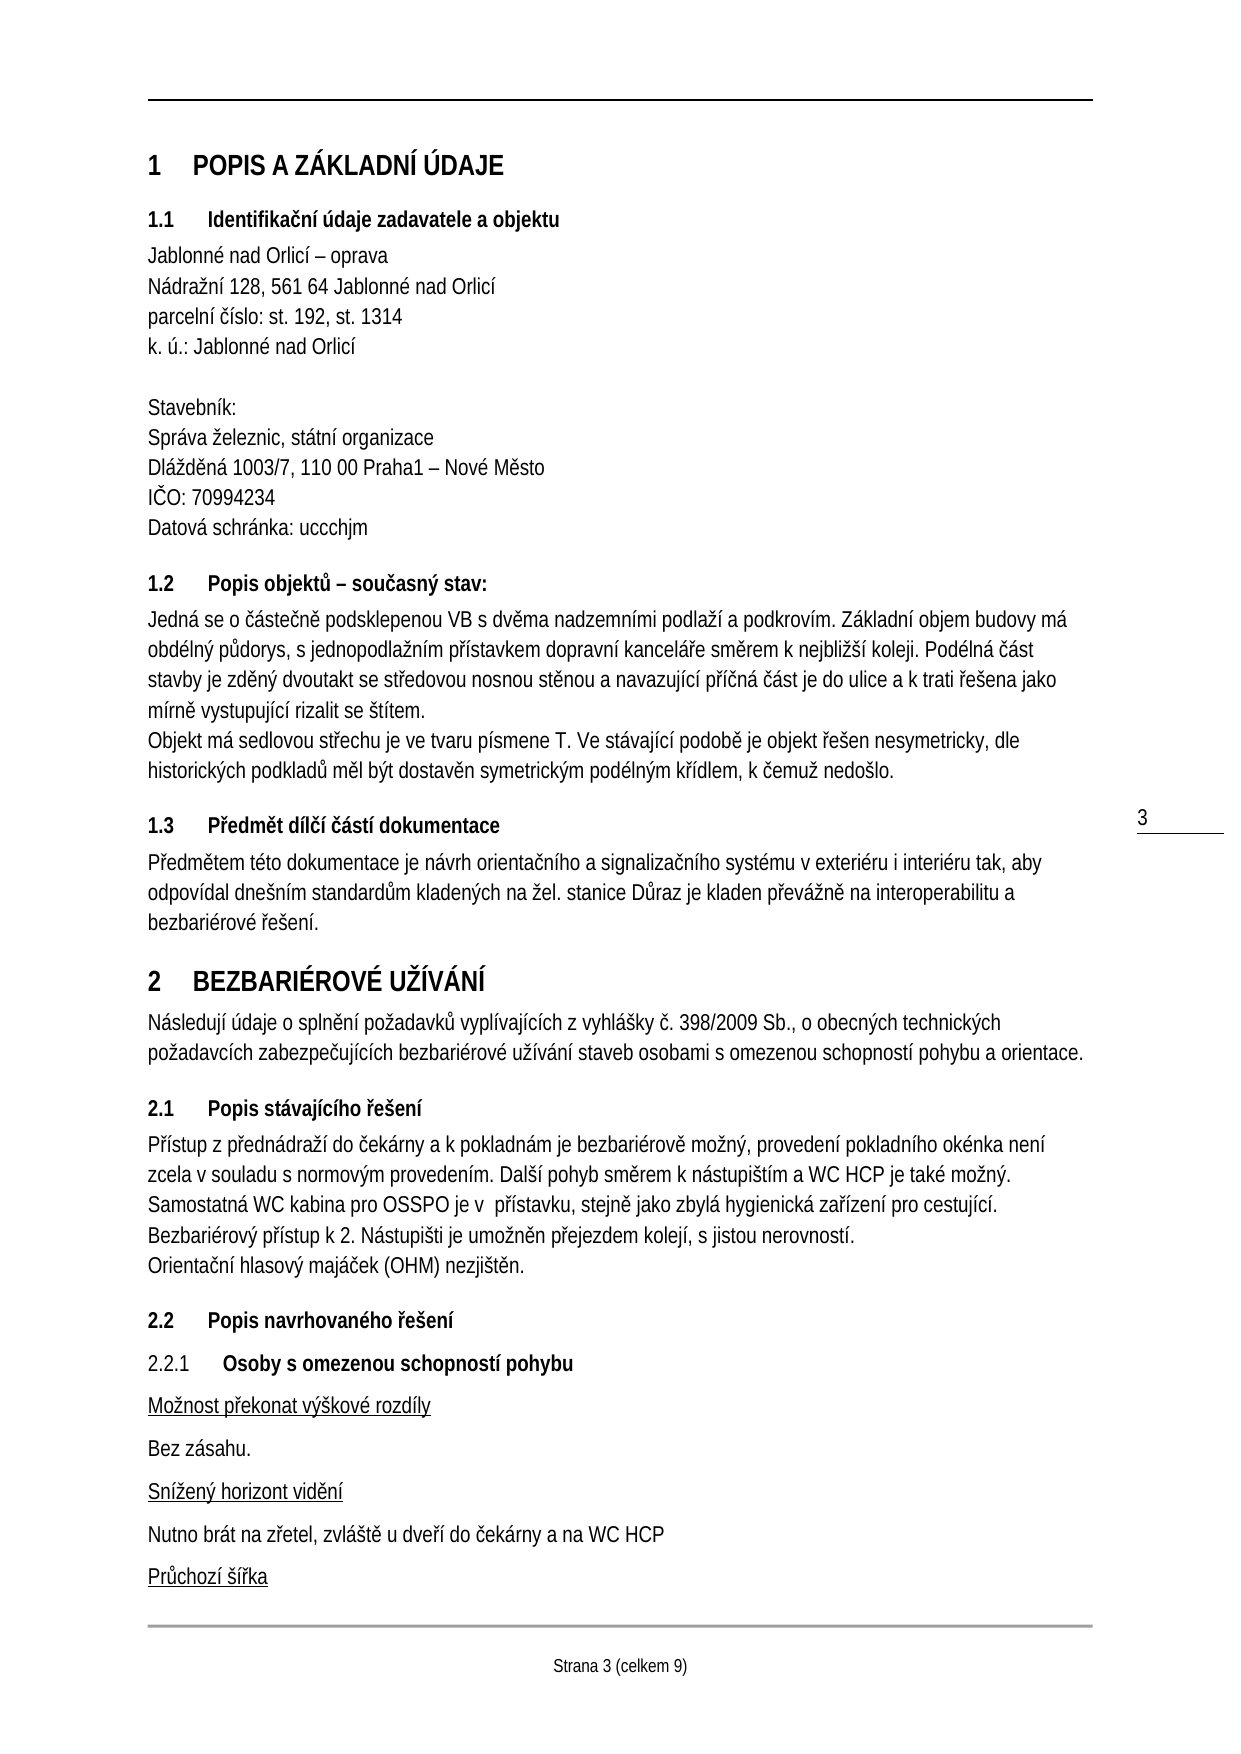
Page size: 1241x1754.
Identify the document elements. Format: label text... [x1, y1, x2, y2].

text Jablonné nad Orlicí – oprava [148, 242, 1093, 269]
text Bez zásahu. [148, 1435, 1093, 1461]
text Jedná se o částečně podsklepenou VB s dvěma nadzemními podlaží a podkrovím. Základní objem budovy má obdélný půdorys, s jednopodlažním přístavkem dopravní kanceláře směrem k nejbližší koleji. Podélná část stavby je zděný dvoutakt se středovou nosnou stěnou a navazující příčná část je do ulice a k trati řešena jako mírně vystupující rizalit se štítem. [148, 606, 1093, 723]
text Nádražní 128, 561 64 Jablonné nad Orlicí [148, 273, 1093, 299]
subtitle Popis objektů – současný stav: [148, 569, 1093, 596]
text parcelní číslo: st. 192, st. 1314 [148, 303, 1093, 329]
subtitle Popis navrhovaného řešení [148, 1307, 1093, 1333]
text Datová schránka: uccchjm [148, 514, 1093, 541]
subtitle Snížený horizont vidění [148, 1478, 1093, 1504]
subtitle Předmět dílčí částí dokumentace [148, 812, 1093, 839]
text Bezbariérový přístup k 2. Nástupišti je umožněn přejezdem kolejí, s jistou nerovností. [148, 1222, 1093, 1248]
subtitle Možnost překonat výškové rozdíly [148, 1392, 1093, 1419]
text Objekt má sedlovou střechu je ve tvaru písmene T. Ve stávající podobě je objekt řešen nesymetricky, dle historických podkladů měl být dostavěn symetrickým podélným křídlem, k čemuž nedošlo. [148, 727, 1093, 783]
text IČO: 70994234 [148, 484, 1093, 511]
subtitle Osoby s omezenou schopností pohybu [148, 1350, 1093, 1376]
text Dlážděná 1003/7, 110 00 Praha1 – Nové Město [148, 454, 1093, 480]
text Správa železnic, státní organizace [148, 424, 1093, 450]
text Předmětem této dokumentace je návrh orientačního a signalizačního systému v exteriéru i interiéru tak, aby odpovídal dnešním standardům kladených na žel. stanice Důraz je kladen převážně na interoperabilitu a bezbariérové řešení. [148, 849, 1093, 936]
text Orientační hlasový majáček (OHM) nezjištěn. [148, 1252, 1093, 1278]
text Nutno brát na zřetel, zvláště u dveří do čekárny a na WC HCP [148, 1521, 1093, 1547]
subtitle Identifikační údaje zadavatele a objektu [148, 206, 1093, 232]
text k. ú.: Jablonné nad Orlicí [148, 333, 1093, 359]
subtitle Popis stávajícího řešení [148, 1094, 1093, 1121]
subtitle BEZBARIÉROVÉ UŽÍVÁNÍ [148, 964, 1093, 998]
subtitle Popis a základní údaje [148, 148, 1093, 181]
text Přístup z přednádraží do čekárny a k pokladnám je bezbariérově možný, provedení pokladního okénka není zcela v souladu s normovým provedením. Další pohyb směrem k nástupištím a WC HCP je také možný. Samostatná WC kabina pro OSSPO je v přístavku, stejně jako zbylá hygienická zařízení pro cestující. [148, 1131, 1093, 1218]
subtitle Průchozí šířka [148, 1563, 1093, 1589]
text Následují údaje o splnění požadavků vyplívajících z vyhlášky č. 398/2009 Sb., o obecných technických požadavcích zabezpečujících bezbariérové užívání staveb osobami s omezenou schopností pohybu a orientace. [148, 1009, 1093, 1066]
text Stavebník: [148, 393, 1093, 420]
